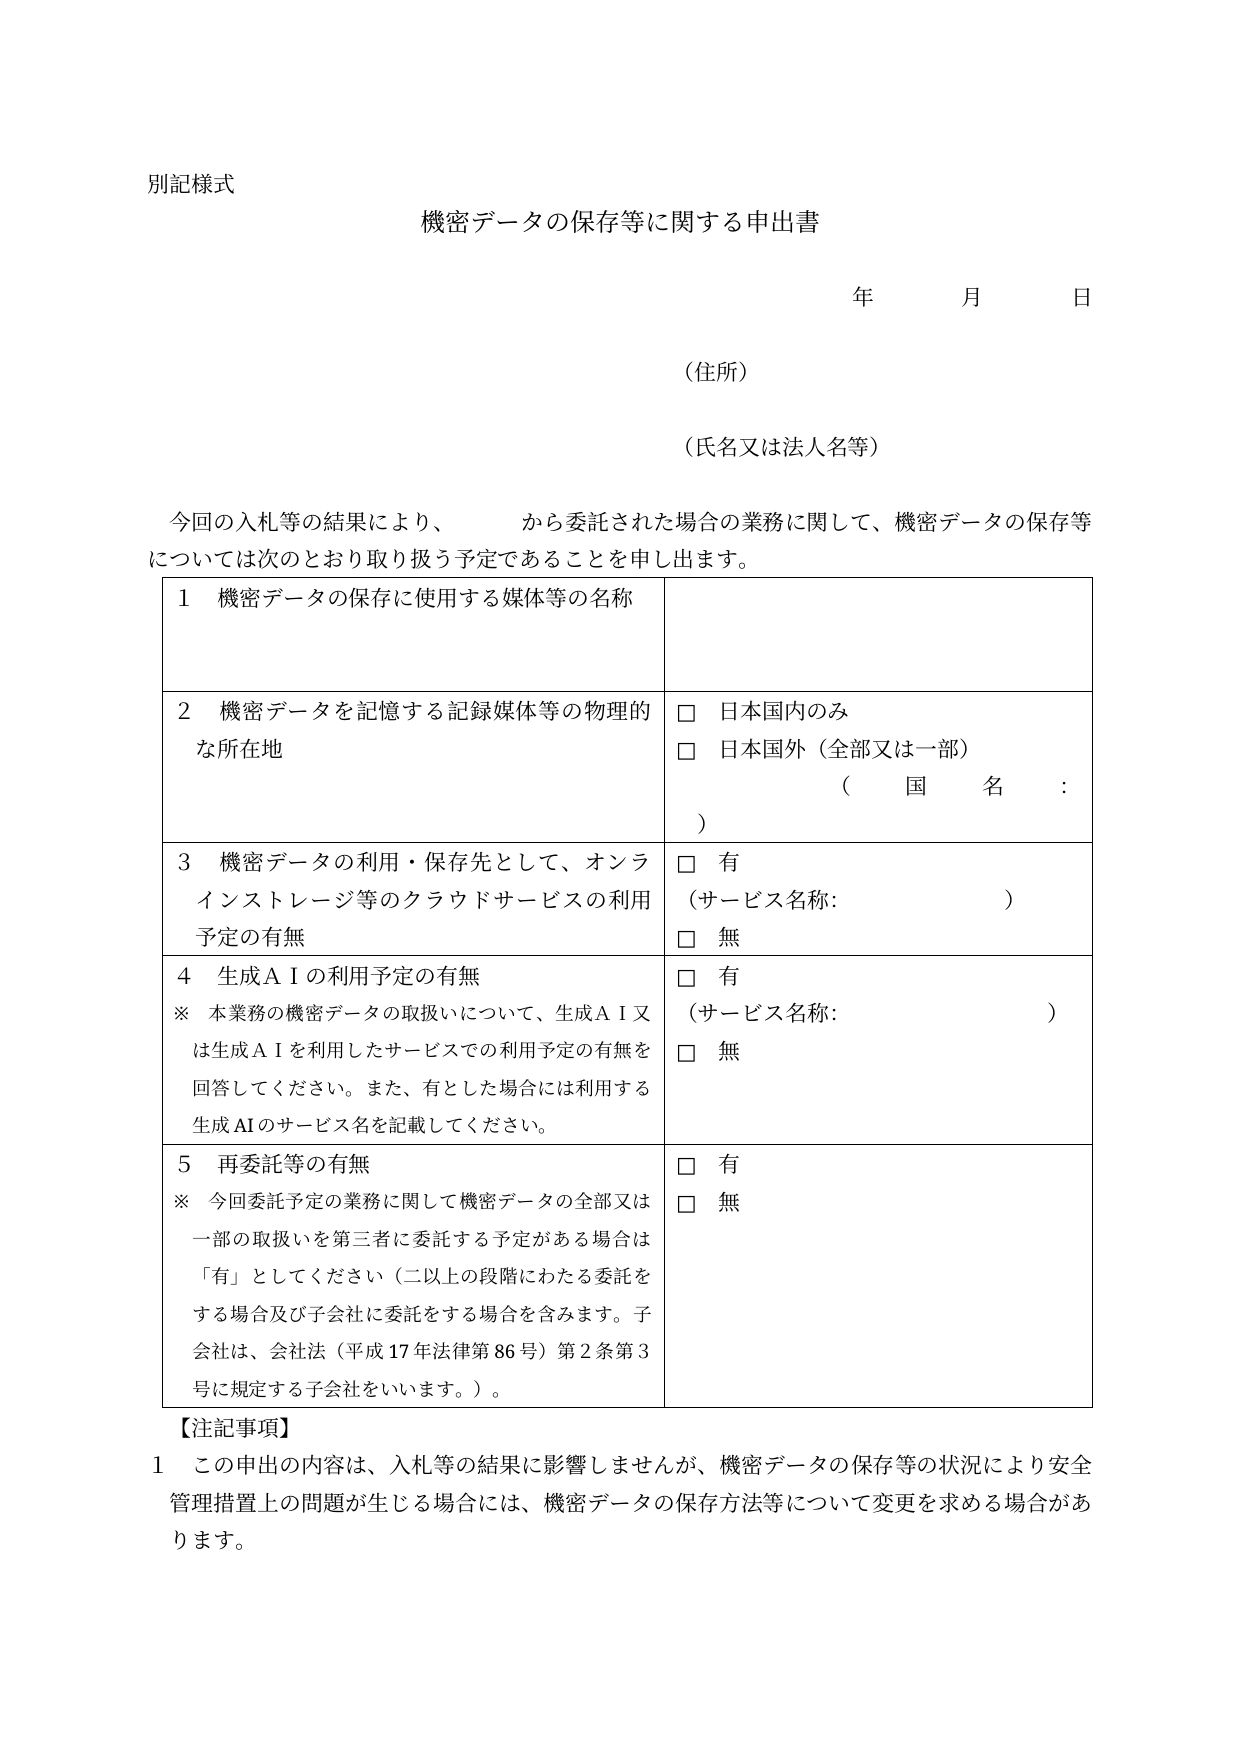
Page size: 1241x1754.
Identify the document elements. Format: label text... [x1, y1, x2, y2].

table_cell □ 有 （サービス名称： ） □ 無 [665, 956, 1092, 1144]
table_cell ２ 機密データを記憶する記録媒体等の物理的な所在地 [163, 692, 664, 842]
table_header [665, 578, 1092, 691]
text （住所） [148, 352, 1093, 389]
text 今回の入札等の結果により、 から委託された場合の業務に関して、機密データの保存等については次のとおり取り扱う予定であることを申し出ます。 [148, 502, 1093, 577]
table_cell □ 有 □ 無 [665, 1145, 1092, 1407]
table_cell ５ 再委託等の有無 ※ 今回委託予定の業務に関して機密データの全部又は一部の取扱いを第三者に委託する予定がある場合は「有」としてください（二以上の段階にわたる委託をする場合及び子会社に委託をする場合を含みます。子会社は、会社法（平成17年法律第86号）第２条第３号に規定する子会社をいいます。）。 [163, 1145, 664, 1407]
text 【注記事項】 [148, 1408, 1093, 1446]
table_cell □ 有 （サービス名称： ） □ 無 [665, 843, 1092, 955]
text 別記様式 [148, 164, 1093, 202]
text 機密データの保存等に関する申出書 [148, 202, 1093, 239]
table_cell ３ 機密データの利用・保存先として、オンラインストレージ等のクラウドサービスの利用予定の有無 [163, 843, 664, 955]
table_header １ 機密データの保存に使用する媒体等の名称 [163, 578, 664, 691]
text １ この申出の内容は、入札等の結果に影響しませんが、機密データの保存等の状況により安全管理措置上の問題が生じる場合には、機密データの保存方法等について変更を求める場合があります。 [148, 1446, 1093, 1558]
text 年 月 日 [148, 277, 1093, 314]
table_cell □ 日本国内のみ □ 日本国外（全部又は一部） （国名： ） [665, 692, 1092, 842]
text （氏名又は法人名等） [148, 427, 1093, 464]
table_cell ４ 生成ＡＩの利用予定の有無 ※ 本業務の機密データの取扱いについて、生成ＡＩ又は生成ＡＩを利用したサービスでの利用予定の有無を回答してください。また、有とした場合には利用する生成AIのサービス名を記載してください。 [163, 956, 664, 1144]
